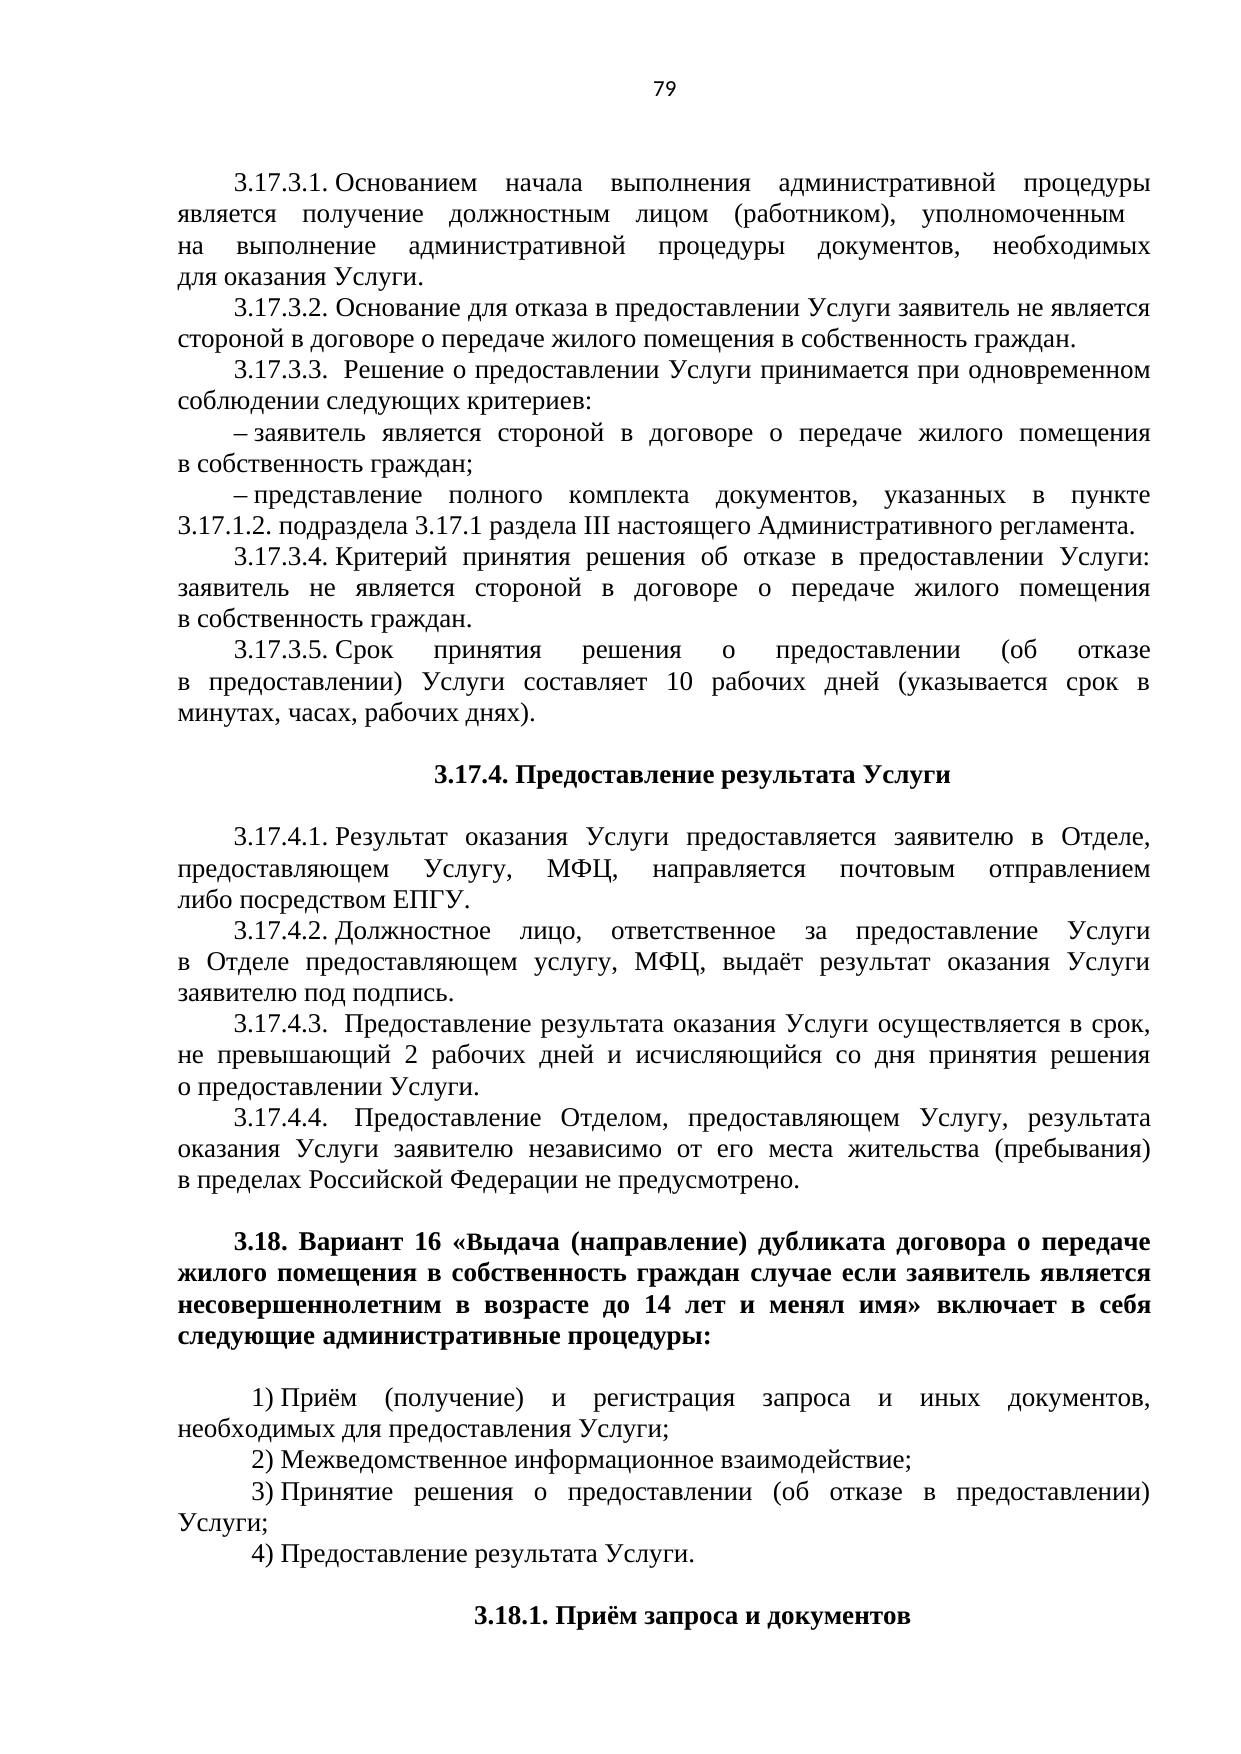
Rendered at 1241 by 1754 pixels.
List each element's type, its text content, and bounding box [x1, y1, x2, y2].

text – представление полного комплекта документов, указанных в пункте 3.17.1.2. подраздела 3.17.1 раздела III настоящего Административного регламента. [177, 478, 1152, 540]
text 3.17.3.3. Решение о предоставлении Услуги принимается при одновременном соблюдении следующих критериев: [177, 353, 1152, 416]
text 3.17.3.1. Основанием начала выполнения административной процедуры является получение должностным лицом (работником), уполномоченным на выполнение административной процедуры документов, необходимых для оказания Услуги. [177, 166, 1152, 291]
text 3) Принятие решения о предоставлении (об отказе в предоставлении) Услуги; [177, 1475, 1152, 1537]
text 3.17.3.2. Основание для отказа в предоставлении Услуги заявитель не является стороной в договоре о передаче жилого помещения в собственность граждан. [177, 291, 1152, 353]
text 3.17.4.3. Предоставление результата оказания Услуги осуществляется в срок, не превышающий 2 рабочих дней и исчисляющийся со дня принятия решения о предоставлении Услуги. [177, 1007, 1152, 1101]
text – заявитель является стороной в договоре о передаче жилого помещения в собственность граждан; [177, 416, 1152, 478]
text 3.17.3.4. Критерий принятия решения об отказе в предоставлении Услуги: заявитель не является стороной в договоре о передаче жилого помещения в собственность граждан. [177, 540, 1152, 634]
text 3.17.4. Предоставление результата Услуги [177, 758, 1152, 789]
text 3.18. Вариант 16 «Выдача (направление) дубликата договора о передаче жилого помещения в собственность граждан случае если заявитель является несовершеннолетним в возрасте до 14 лет и менял имя» включает в себя следующие административные процедуры: [177, 1225, 1152, 1350]
text 3.17.4.2. Должностное лицо, ответственное за предоставление Услуги в Отделе предоставляющем услугу, МФЦ, выдаёт результат оказания Услуги заявителю под подпись. [177, 914, 1152, 1007]
text 1) Приём (получение) и регистрация запроса и иных документов, необходимых для предоставления Услуги; [177, 1381, 1152, 1444]
text 3.17.3.5. Срок принятия решения о предоставлении (об отказе в предоставлении) Услуги составляет 10 рабочих дней (указывается срок в минутах, часах, рабочих днях). [177, 634, 1152, 727]
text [177, 1599, 1152, 1631]
text 3.17.4.4. Предоставление Отделом, предоставляющем Услугу, результата оказания Услуги заявителю независимо от его места жительства (пребывания) в пределах Российской Федерации не предусмотрено. [177, 1101, 1152, 1194]
text 2) Межведомственное информационное взаимодействие; [177, 1444, 1152, 1475]
text 4) Предоставление результата Услуги. [177, 1537, 1152, 1568]
text 3.17.4.1. Результат оказания Услуги предоставляется заявителю в Отделе, предоставляющем Услугу, МФЦ, направляется почтовым отправлением либо посредством ЕПГУ. [177, 821, 1152, 914]
